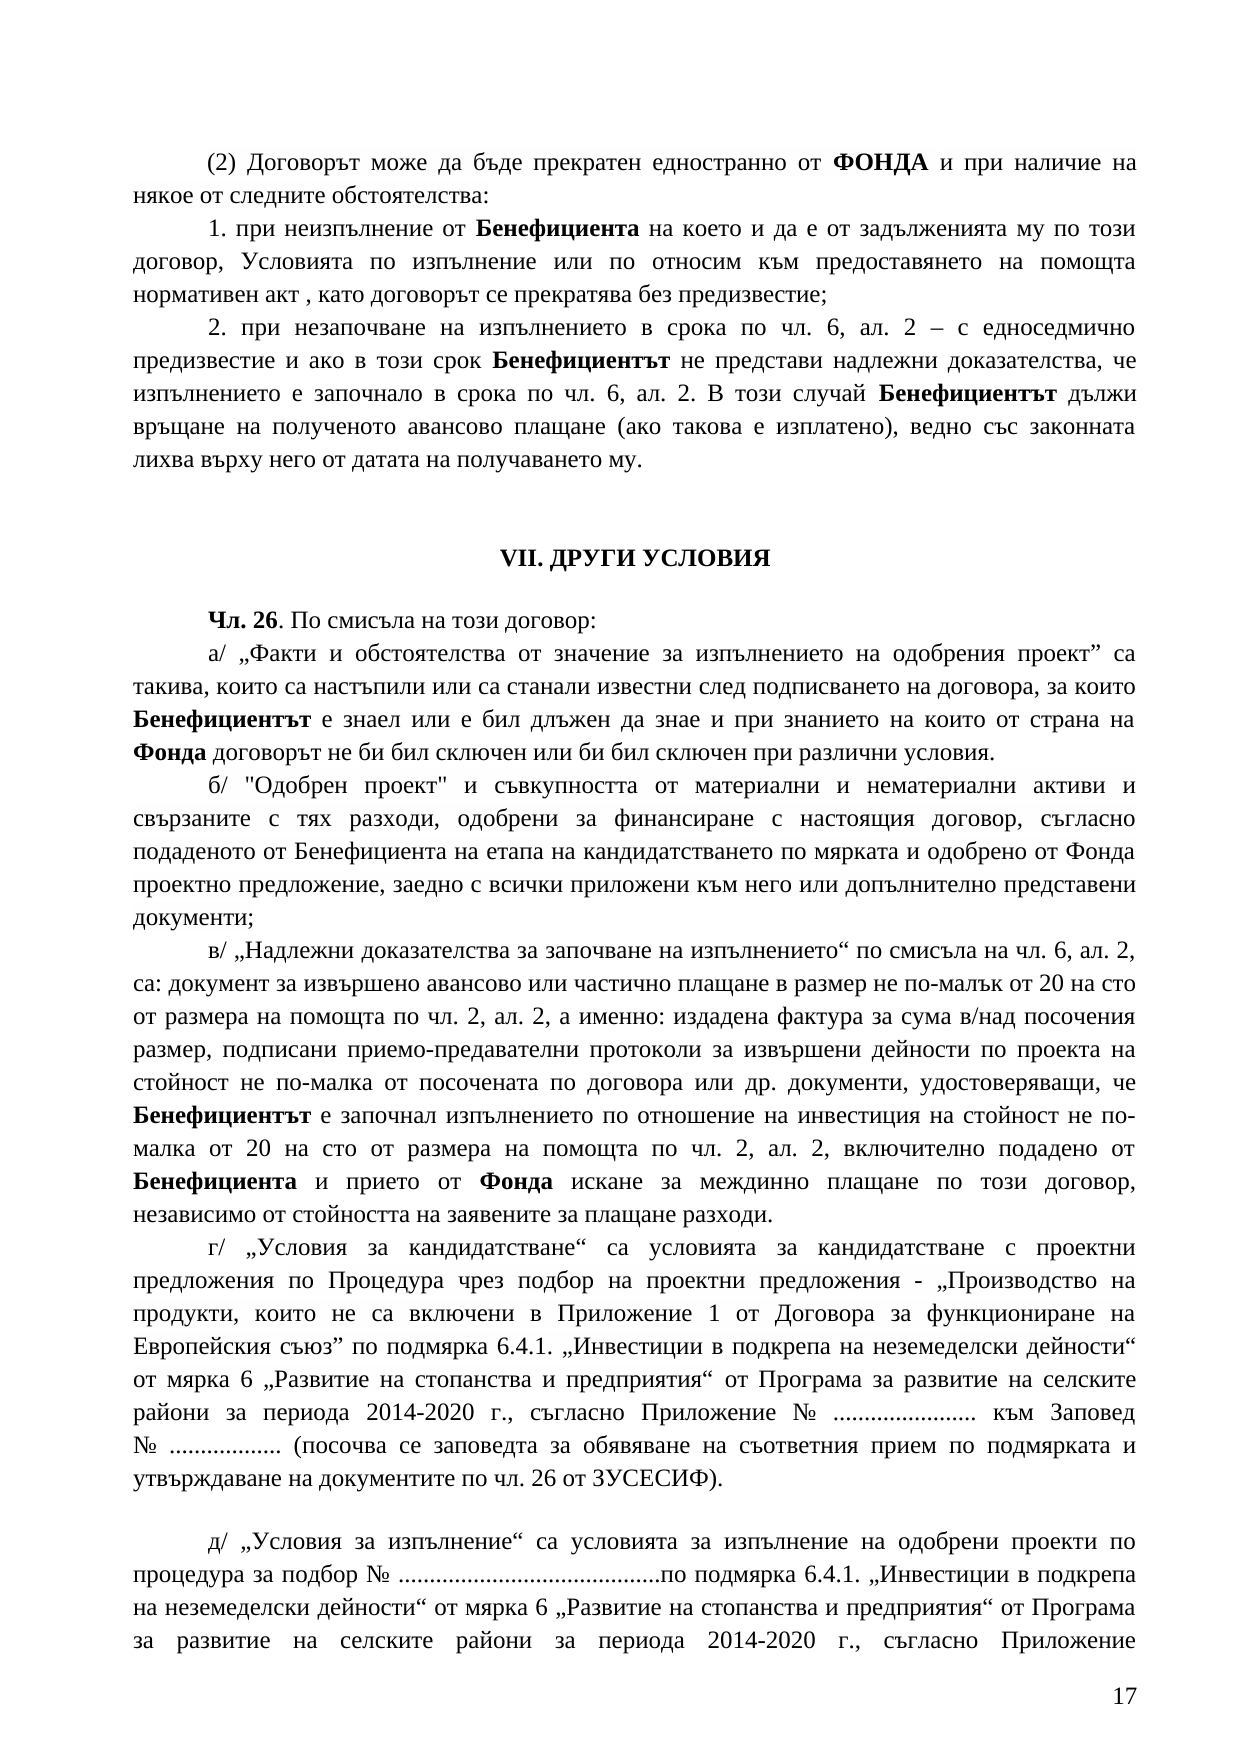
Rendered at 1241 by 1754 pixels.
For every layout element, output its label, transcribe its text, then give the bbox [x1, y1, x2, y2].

text б/ "Одобрен проект" и съвкупността от материални и нематериални активи и свързаните с тях разходи, одобрени за финансиране с настоящия договор, съгласно подаденото от Бенефициента на етапа на кандидатстването по мярката и одобрено от Фонда проектно предложение, заедно с всички приложени към него или допълнително представени документи; [133, 898, 1137, 931]
subtitle VIІ. ДРУГИ УСЛОВИЯ [133, 543, 1137, 572]
text г/ „Условия за кандидатстване“ са условията за кандидатстване с проектни предложения по Процедура чрез подбор на проектни предложения - „Производство на продукти, които не са включени в Приложение 1 от Договора за функциониране на Европейския съюз” по подмярка 6.4.1. „Инвестиции в подкрепа на неземеделски дейности“ от мярка 6 „Развитие на стопанства и предприятия“ от Програма за развитие на селските райони за периода 2014-2020 г., съгласно Приложение № ....................... към Заповед № .................. (посочва се заповедта за обявяване на съответния прием по подмярката и утвърждаване на документите по чл. 26 от ЗУСЕСИФ). [133, 1232, 1137, 1299]
text Чл. 26. По смисъла на този договор: [133, 605, 1137, 634]
text г/ „Условия за кандидатстване“ са условията за кандидатстване с проектни предложения по Процедура чрез подбор на проектни предложения - „Производство на продукти, които не са включени в Приложение 1 от Договора за функциониране на Европейския съюз” по подмярка 6.4.1. „Инвестиции в подкрепа на неземеделски дейности“ от мярка 6 „Развитие на стопанства и предприятия“ от Програма за развитие на селските райони за периода 2014-2020 г., съгласно Приложение № ....................... към Заповед № .................. (посочва се заповедта за обявяване на съответния прием по подмярката и утвърждаване на документите по чл. 26 от ЗУСЕСИФ). [133, 1360, 1137, 1492]
text 1. при неизпълнение от Бенефициента на което и да е от задълженията му по този договор, Условията по изпълнение или по относим към предоставянето на помощта нормативен акт , като договорът се прекратява без предизвестие; [133, 213, 1137, 308]
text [133, 1526, 1137, 1653]
text в/ „Надлежни доказателства за започване на изпълнението“ по смисъла на чл. 6, ал. 2, са: документ за извършено авансово или частично плащане в размер не по-малък от 20 на сто от размера на помощта по чл. 2, ал. 2, а именно: издадена фактура за сума в/над посочения размер, подписани приемо-предавателни протоколи за извършени дейности по проекта на стойност не по-малка от посочената по договора или др. документи, удостоверяващи, че Бенефициентът е започнал изпълнението по отношение на инвестиция на стойност не по-малка от 20 на сто от размера на помощта по чл. 2, ал. 2, включително подадено от Бенефициента и прието от Фонда искане за междинно плащане по този договор, независимо от стойността на заявените за плащане разходи. [133, 935, 1137, 1228]
text 2. при незапочване на изпълнението в срока по чл. 6, ал. 2 – с едноседмично предизвестие и ако в този срок Бенефициентът не представи надлежни доказателства, че изпълнението е започнало в срока по чл. 6, ал. 2. В този случай Бенефициентът дължи връщане на полученото авансово плащане (ако такова е изплатено), ведно със законната лихва върху него от датата на получаването му. [133, 312, 1137, 473]
text а/ „Факти и обстоятелства от значение за изпълнението на одобрения проект” са такива, които са настъпили или са станали известни след подписването на договора, за които Бенефициентът е знаел или е бил длъжен да знае и при знанието на които от страна на Фонда договорът не би бил сключен или би бил сключен при различни условия. [133, 638, 1137, 766]
text (2) Договорът може да бъде прекратен едностранно от ФОНДА и при наличие на някое от следните обстоятелства: [133, 147, 1137, 209]
text б/ "Одобрен проект" и съвкупността от материални и нематериални активи и свързаните с тях разходи, одобрени за финансиране с настоящия договор, съгласно подаденото от Бенефициента на етапа на кандидатстването по мярката и одобрено от Фонда проектно предложение, заедно с всички приложени към него или допълнително представени документи; [133, 770, 1137, 803]
